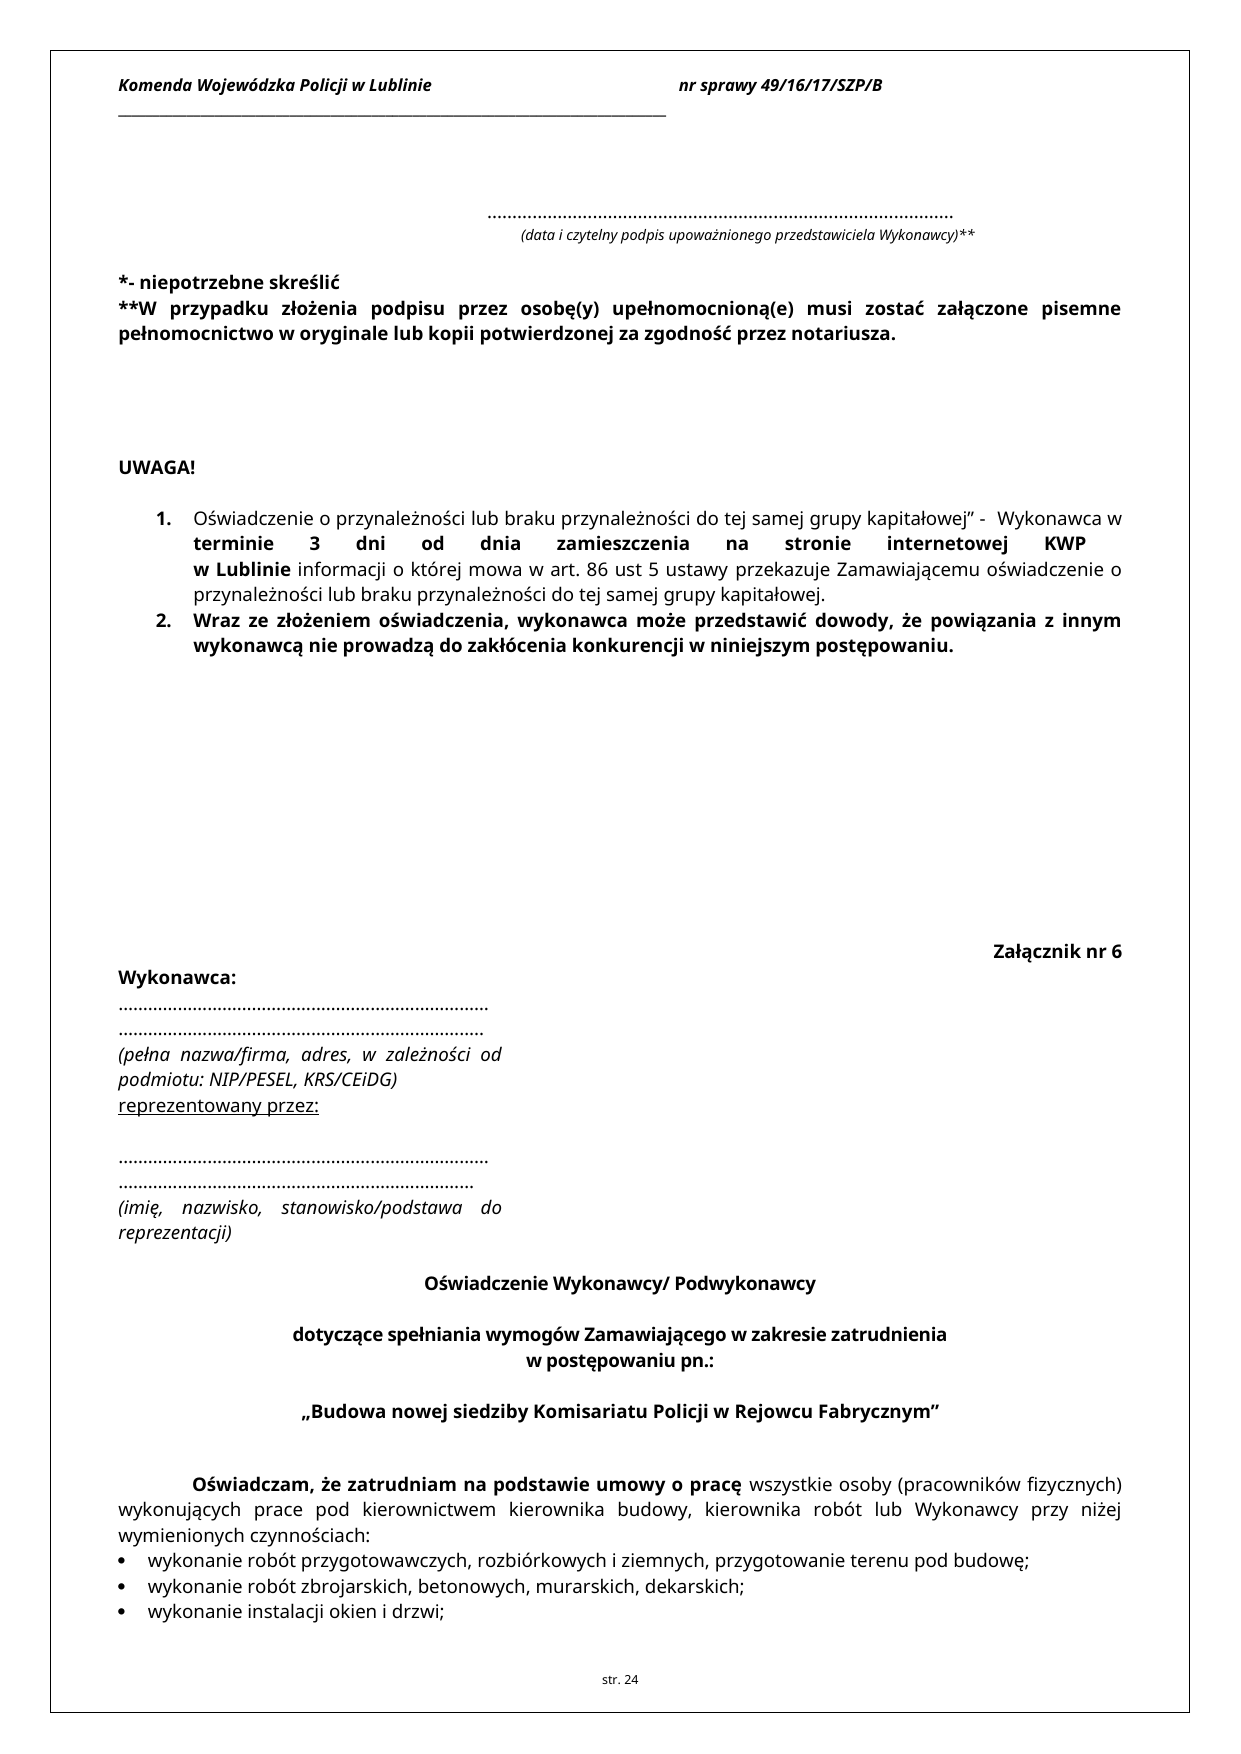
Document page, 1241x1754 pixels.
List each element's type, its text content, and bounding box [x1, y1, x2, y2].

subtitle UWAGA! [118, 454, 1122, 479]
list Oświadczenie o przynależności lub braku przynależności do tej samej grupy kapitałowej” - Wykonawca w terminie 3 dni od dnia zamieszczenia na stronie internetowej KWP w Lublinie informacji o której mowa w art. 86 ust 5 ustawy przekazuje Zamawiającemu oświadczenie o przynależności lub braku przynależności do tej samej grupy kapitałowej. [156, 505, 1122, 607]
list wykonanie robót przygotowawczych, rozbiórkowych i ziemnych, przygotowanie terenu pod budowę; [118, 1547, 1122, 1573]
text Oświadczam, że zatrudniam na podstawie umowy o pracę wszystkie osoby (pracowników fizycznych) wykonujących prace pod kierownictwem kierownika budowy, kierownika robót lub Wykonawcy przy niżej wymienionych czynnościach: [118, 1471, 1122, 1547]
text Oświadczenie Wykonawcy/ Podwykonawcy [118, 1271, 1122, 1296]
list *- niepotrzebne skreślić [118, 270, 1122, 295]
list wykonanie instalacji okien i drzwi; [118, 1598, 1122, 1624]
text (pełna nazwa/firma, adres, w zależności od podmiotu: NIP/PESEL, KRS/CEiDG) [118, 1041, 502, 1092]
text ………………………………………………………………………………………………………………………………… [118, 1143, 502, 1194]
text ............................................................................................. [413, 199, 1122, 224]
text (data i czytelny podpis upoważnionego przedstawiciela Wykonawcy)** [487, 224, 1122, 244]
text dotyczące spełniania wymogów Zamawiającego w zakresie zatrudnienia [118, 1322, 1122, 1347]
text (imię, nazwisko, stanowisko/podstawa do reprezentacji) [118, 1194, 502, 1245]
text Wykonawca: [118, 964, 1122, 990]
text reprezentowany przez: [118, 1092, 1122, 1117]
list wykonanie robót zbrojarskich, betonowych, murarskich, dekarskich; [118, 1573, 1122, 1598]
text „Budowa nowej siedziby Komisariatu Policji w Rejowcu Fabrycznym” [118, 1398, 1122, 1424]
text w postępowaniu pn.: [118, 1347, 1122, 1373]
text Załącznik nr 6 [118, 939, 1122, 964]
text **W przypadku złożenia podpisu przez osobę(y) upełnomocnioną(e) musi zostać załączone pisemne pełnomocnictwo w oryginale lub kopii potwierdzonej za zgodność przez notariusza. [118, 295, 1122, 346]
list Wraz ze złożeniem oświadczenia, wykonawca może przedstawić dowody, że powiązania z innym wykonawcą nie prowadzą do zakłócenia konkurencji w niniejszym postępowaniu. [156, 607, 1122, 658]
text ………………………………………………………………………………………………………………………………….. [118, 990, 502, 1041]
